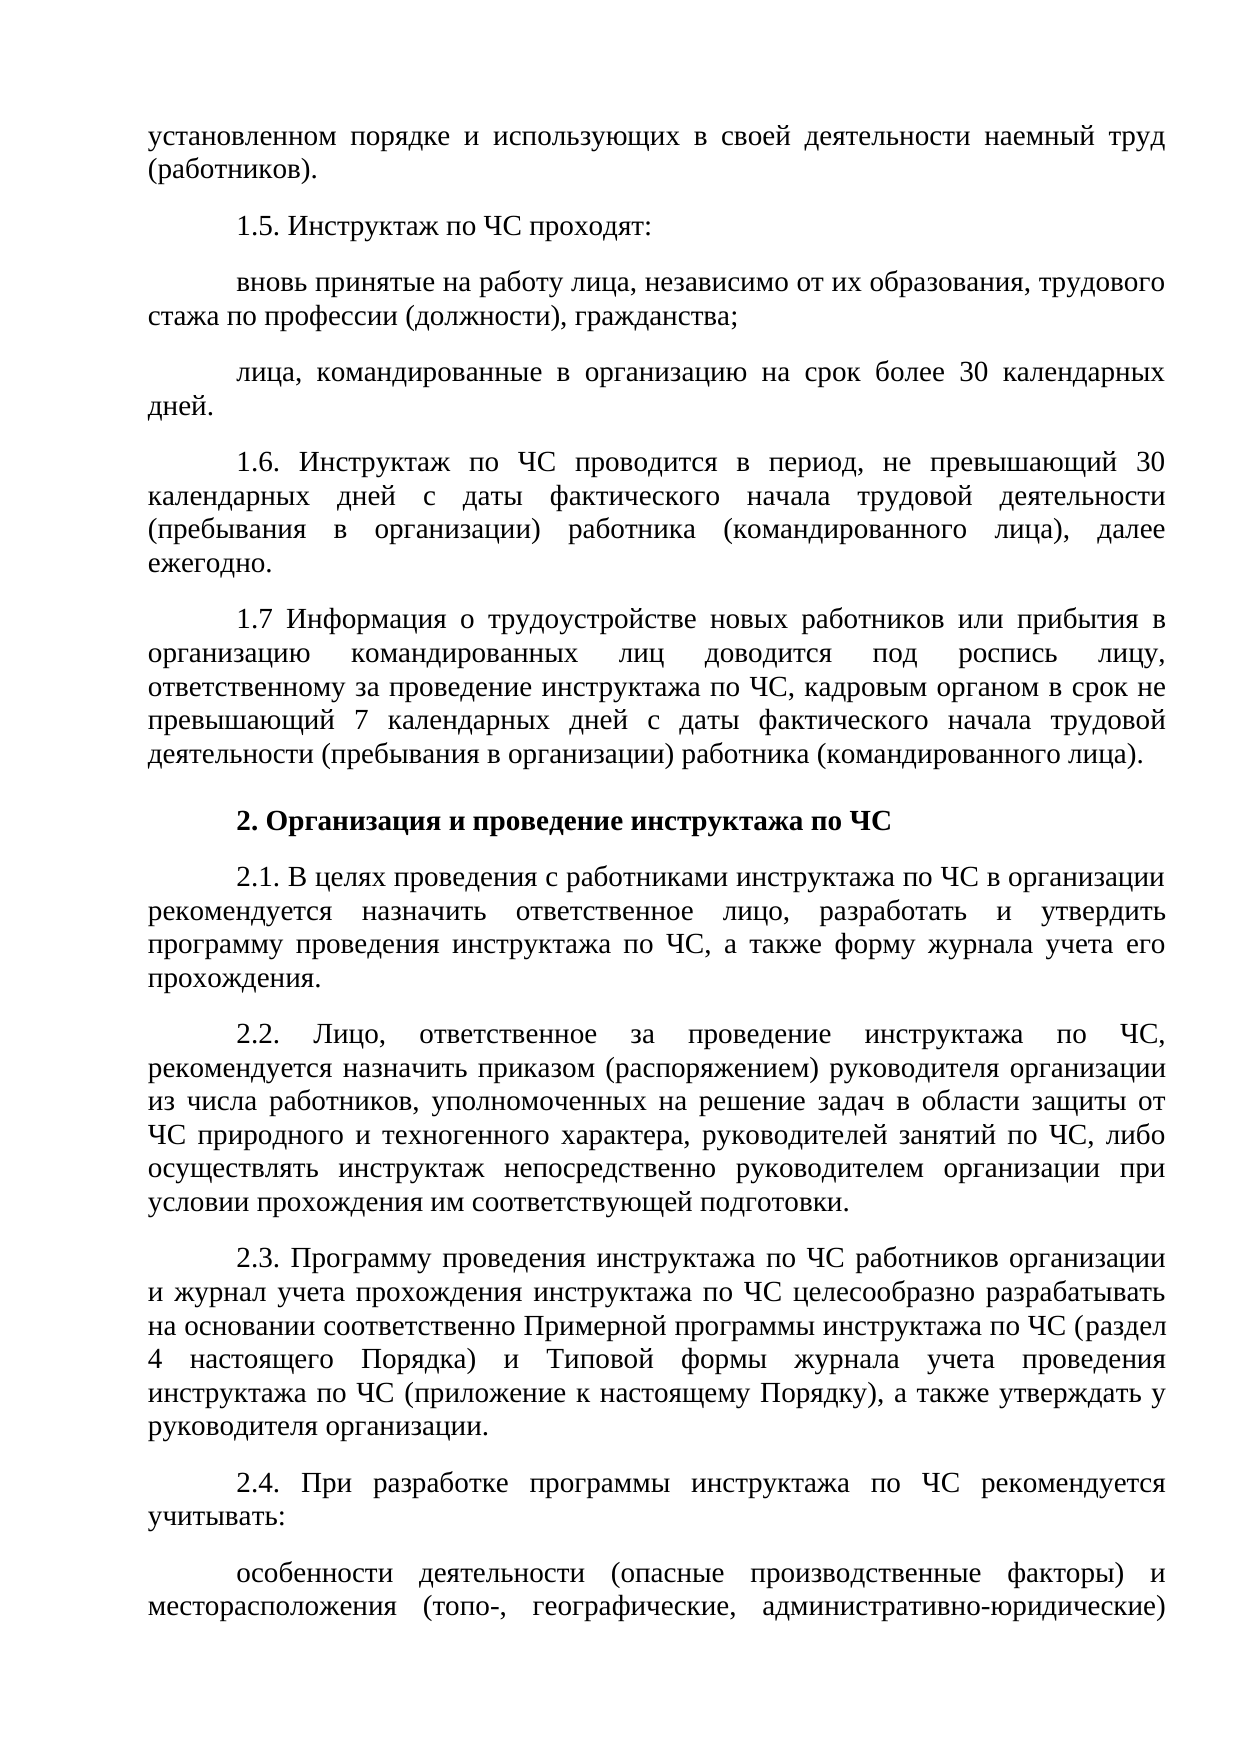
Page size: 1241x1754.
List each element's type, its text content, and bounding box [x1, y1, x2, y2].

text 2.2. Лицо, ответственное за проведение инструктажа по ЧС, рекомендуется назначить приказом (распоряжением) руководителя организации из числа работников, уполномоченных на решение задач в области защиты от ЧС природного и техногенного характера, руководителей занятий по ЧС, либо осуществлять инструктаж непосредственно руководителем организации при условии прохождения им соответствующей подготовки. [148, 1016, 1167, 1218]
text 1.7 Информация о трудоустройстве новых работников или прибытия в организацию командированных лиц доводится под роспись лицу, ответственному за проведение инструктажа по ЧС, кадровым органом в срок не превышающий 7 календарных дней с даты фактического начала трудовой деятельности (пребывания в организации) работника (командированного лица). [148, 602, 1167, 769]
text 2.1. В целях проведения с работниками инструктажа по ЧС в организации рекомендуется назначить ответственное лицо, разработать и утвердить программу проведения инструктажа по ЧС, а также форму журнала учета его прохождения. [148, 859, 1167, 993]
text вновь принятые на работу лица, независимо от их образования, трудового стажа по профессии (должности), гражданства; [148, 264, 1167, 332]
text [148, 118, 1167, 185]
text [148, 1555, 1167, 1622]
text 1.6. Инструктаж по ЧС проводится в период, не превышающий 30 календарных дней с даты фактического начала трудовой деятельности (пребывания в организации) работника (командированного лица), далее ежегодно. [148, 444, 1167, 579]
title 2. Организация и проведение инструктажа по ЧС [148, 803, 1167, 836]
text 2.3. Программу проведения инструктажа по ЧС работников организации и журнал учета прохождения инструктажа по ЧС целесообразно разрабатывать на основании соответственно Примерной программы инструктажа по ЧС (раздел 4 настоящего Порядка) и Типовой формы журнала учета проведения инструктажа по ЧС (приложение к настоящему Порядку), а также утверждать у руководителя организации. [148, 1241, 1167, 1442]
text 2.4. При разработке программы инструктажа по ЧС рекомендуется учитывать: [148, 1465, 1167, 1532]
text 1.5. Инструктаж по ЧС проходят: [148, 208, 1167, 242]
text лица, командированные в организацию на срок более 30 календарных дней. [148, 354, 1167, 422]
